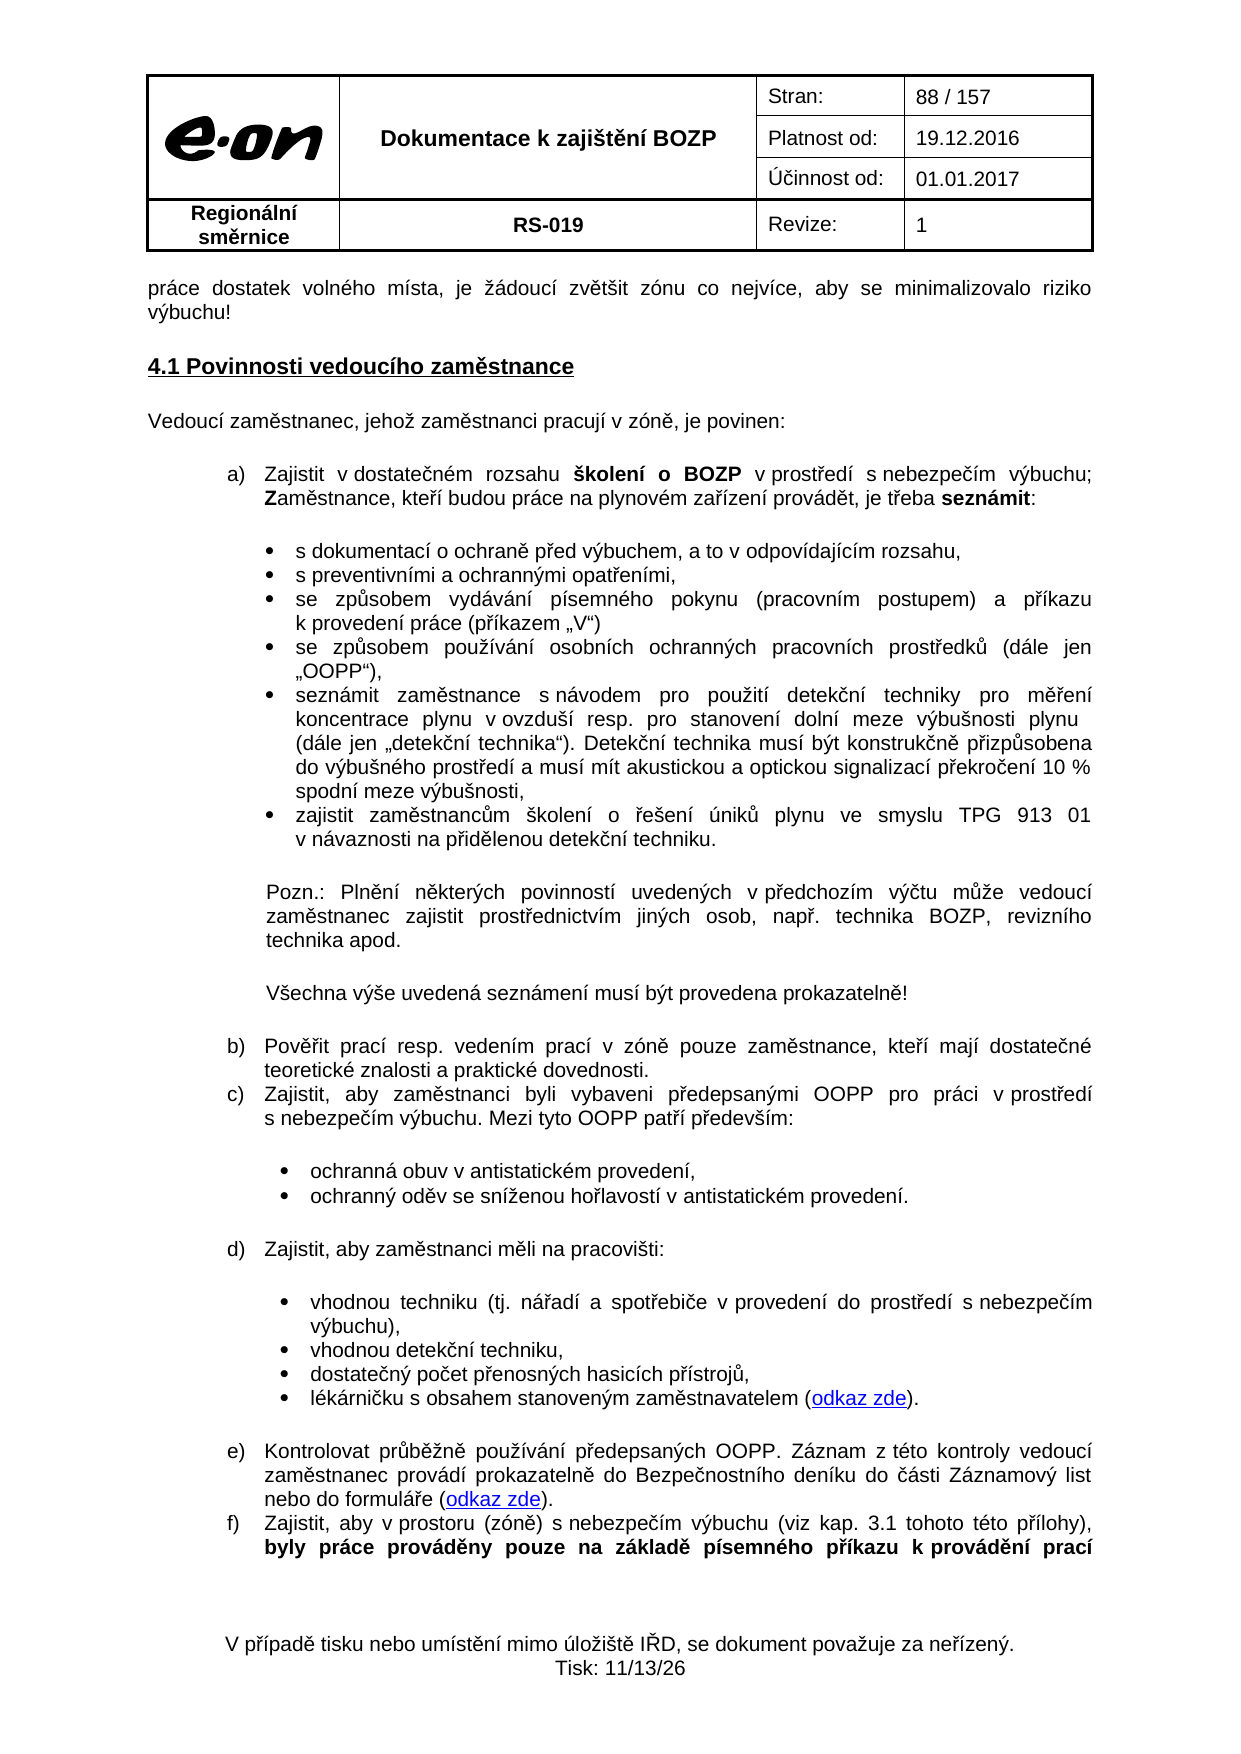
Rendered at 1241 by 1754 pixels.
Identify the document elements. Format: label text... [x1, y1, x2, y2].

list seznámit zaměstnance s návodem pro použití detekční techniky pro měření koncentrace plynu v ovzduší resp. pro stanovení dolní meze výbušnosti plynu (dále jen „detekční technika“). Detekční technika musí být konstrukčně přizpůsobena do výbušného prostředí a musí mít akustickou a optickou signalizací překročení 10 % spodní meze výbušnosti, [266, 683, 1092, 803]
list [227, 1511, 1092, 1559]
text Pozn.: Plnění některých povinností uvedených v předchozím výčtu může vedoucí zaměstnanec zajistit prostřednictvím jiných osob, např. technika BOZP, revizního technika apod. [266, 880, 1092, 952]
list ochranná obuv v antistatickém provedení, [281, 1159, 1092, 1183]
list Kontrolovat průběžně používání předepsaných OOPP. Záznam z této kontroly vedoucí zaměstnanec provádí prokazatelně do Bezpečnostního deníku do části Záznamový list nebo do formuláře (odkaz zde). [227, 1439, 1092, 1511]
text 4.1 Povinnosti vedoucího zaměstnance [148, 353, 1092, 379]
list se způsobem používání osobních ochranných pracovních prostředků (dále jen „OOPP“), [266, 635, 1092, 683]
list s preventivními a ochrannými opatřeními, [266, 563, 1092, 587]
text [148, 276, 1092, 324]
list Pověřit prací resp. vedením prací v zóně pouze zaměstnance, kteří mají dostatečné teoretické znalosti a praktické dovednosti. [227, 1034, 1092, 1082]
list Zajistit v dostatečném rozsahu školení o BOZP v prostředí s nebezpečím výbuchu; Zaměstnance, kteří budou práce na plynovém zařízení provádět, je třeba seznámit: [227, 462, 1092, 510]
list s dokumentací o ochraně před výbuchem, a to v odpovídajícím rozsahu, [266, 539, 1092, 563]
list ochranný oděv se sníženou hořlavostí v antistatickém provedení. [281, 1183, 1092, 1207]
list Zajistit, aby zaměstnanci měli na pracovišti: [227, 1237, 1092, 1261]
list Zajistit, aby zaměstnanci byli vybaveni předepsanými OOPP pro práci v prostředí s nebezpečím výbuchu. Mezi tyto OOPP patří především: [227, 1082, 1092, 1130]
list lékárničku s obsahem stanoveným zaměstnavatelem (odkaz zde). [281, 1386, 1092, 1410]
list se způsobem vydávání písemného pokynu (pracovním postupem) a příkazu k provedení práce (příkazem „V“) [266, 587, 1092, 635]
list vhodnou techniku (tj. nářadí a spotřebiče v provedení do prostředí s nebezpečím výbuchu), [281, 1290, 1092, 1338]
text Vedoucí zaměstnanec, jehož zaměstnanci pracují v zóně, je povinen: [148, 409, 1092, 433]
text Všechna výše uvedená seznámení musí být provedena prokazatelně! [266, 981, 1092, 1005]
list vhodnou detekční techniku, [281, 1338, 1092, 1362]
list zajistit zaměstnancům školení o řešení úniků plynu ve smyslu TPG 913 01 v návaznosti na přidělenou detekční techniku. [266, 803, 1092, 851]
list dostatečný počet přenosných hasicích přístrojů, [281, 1362, 1092, 1386]
